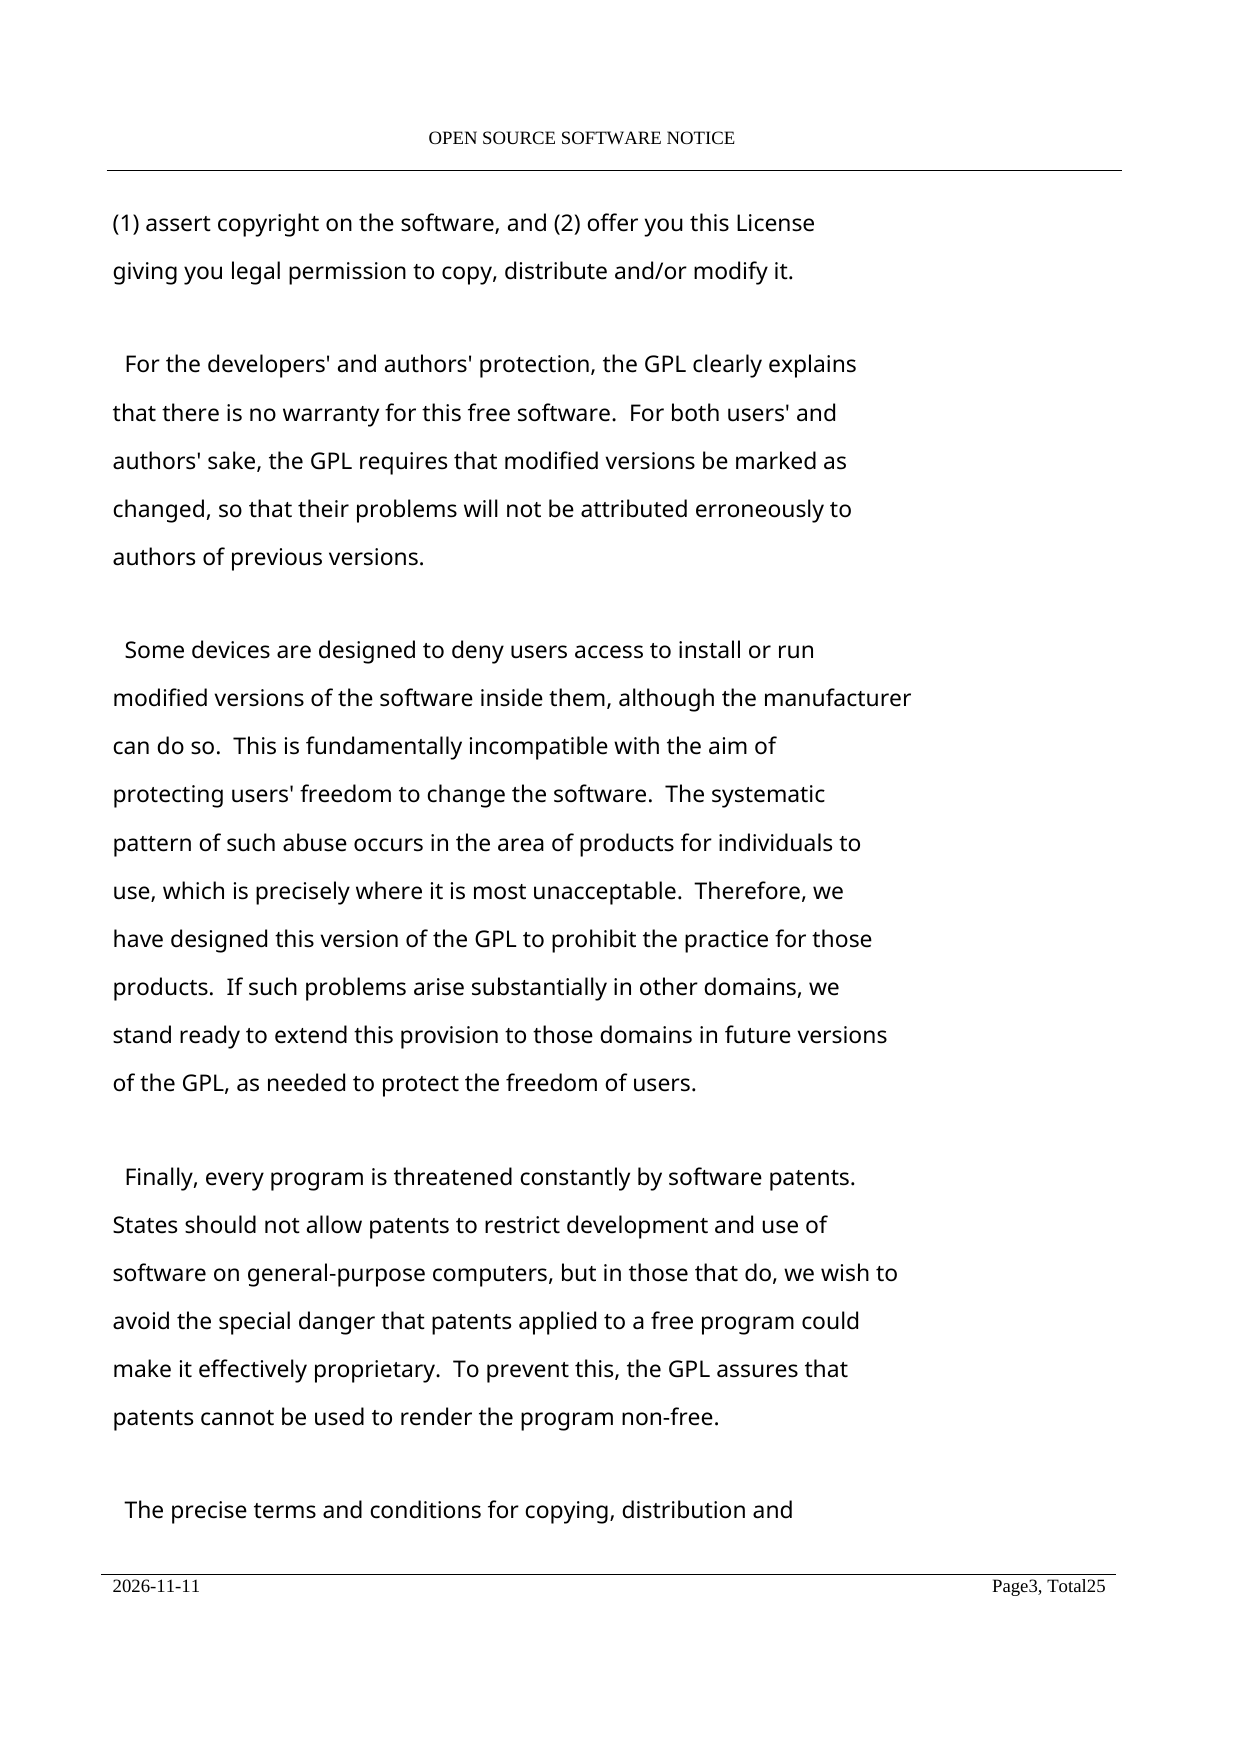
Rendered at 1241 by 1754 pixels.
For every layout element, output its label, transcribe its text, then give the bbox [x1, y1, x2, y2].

text products. If such problems arise substantially in other domains, we [112, 970, 1128, 1003]
text can do so. This is fundamentally incompatible with the aim of [112, 730, 1128, 762]
text States should not allow patents to restrict development and use of [112, 1208, 1128, 1240]
text software on general-purpose computers, but in those that do, we wish to [112, 1256, 1128, 1288]
text pattern of such abuse occurs in the area of products for individuals to [112, 826, 1128, 858]
text (1) assert copyright on the software, and (2) offer you this License [112, 206, 1128, 239]
text stand ready to extend this provision to those domains in future versions [112, 1018, 1128, 1051]
text authors of previous versions. [112, 540, 1128, 573]
text use, which is precisely where it is most unacceptable. Therefore, we [112, 874, 1128, 907]
text make it effectively proprietary. To prevent this, the GPL assures that [112, 1352, 1128, 1385]
text that there is no warranty for this free software. For both users' and [112, 396, 1128, 428]
text have designed this version of the GPL to prohibit the practice for those [112, 922, 1128, 955]
text giving you legal permission to copy, distribute and/or modify it. [112, 254, 1128, 287]
text Finally, every program is threatened constantly by software patents. [112, 1160, 1128, 1192]
text changed, so that their problems will not be attributed erroneously to [112, 492, 1128, 524]
text of the GPL, as needed to protect the freedom of users. [112, 1067, 1128, 1099]
text protecting users' freedom to change the software. The systematic [112, 778, 1128, 810]
text The precise terms and conditions for copying, distribution and [112, 1494, 1128, 1526]
text modified versions of the software inside them, although the manufacturer [112, 682, 1128, 714]
text authors' sake, the GPL requires that modified versions be marked as [112, 444, 1128, 476]
text For the developers' and authors' protection, the GPL clearly explains [112, 348, 1128, 380]
text Some devices are designed to deny users access to install or run [112, 633, 1128, 666]
text avoid the special danger that patents applied to a free program could [112, 1304, 1128, 1337]
text patents cannot be used to render the program non-free. [112, 1400, 1128, 1433]
